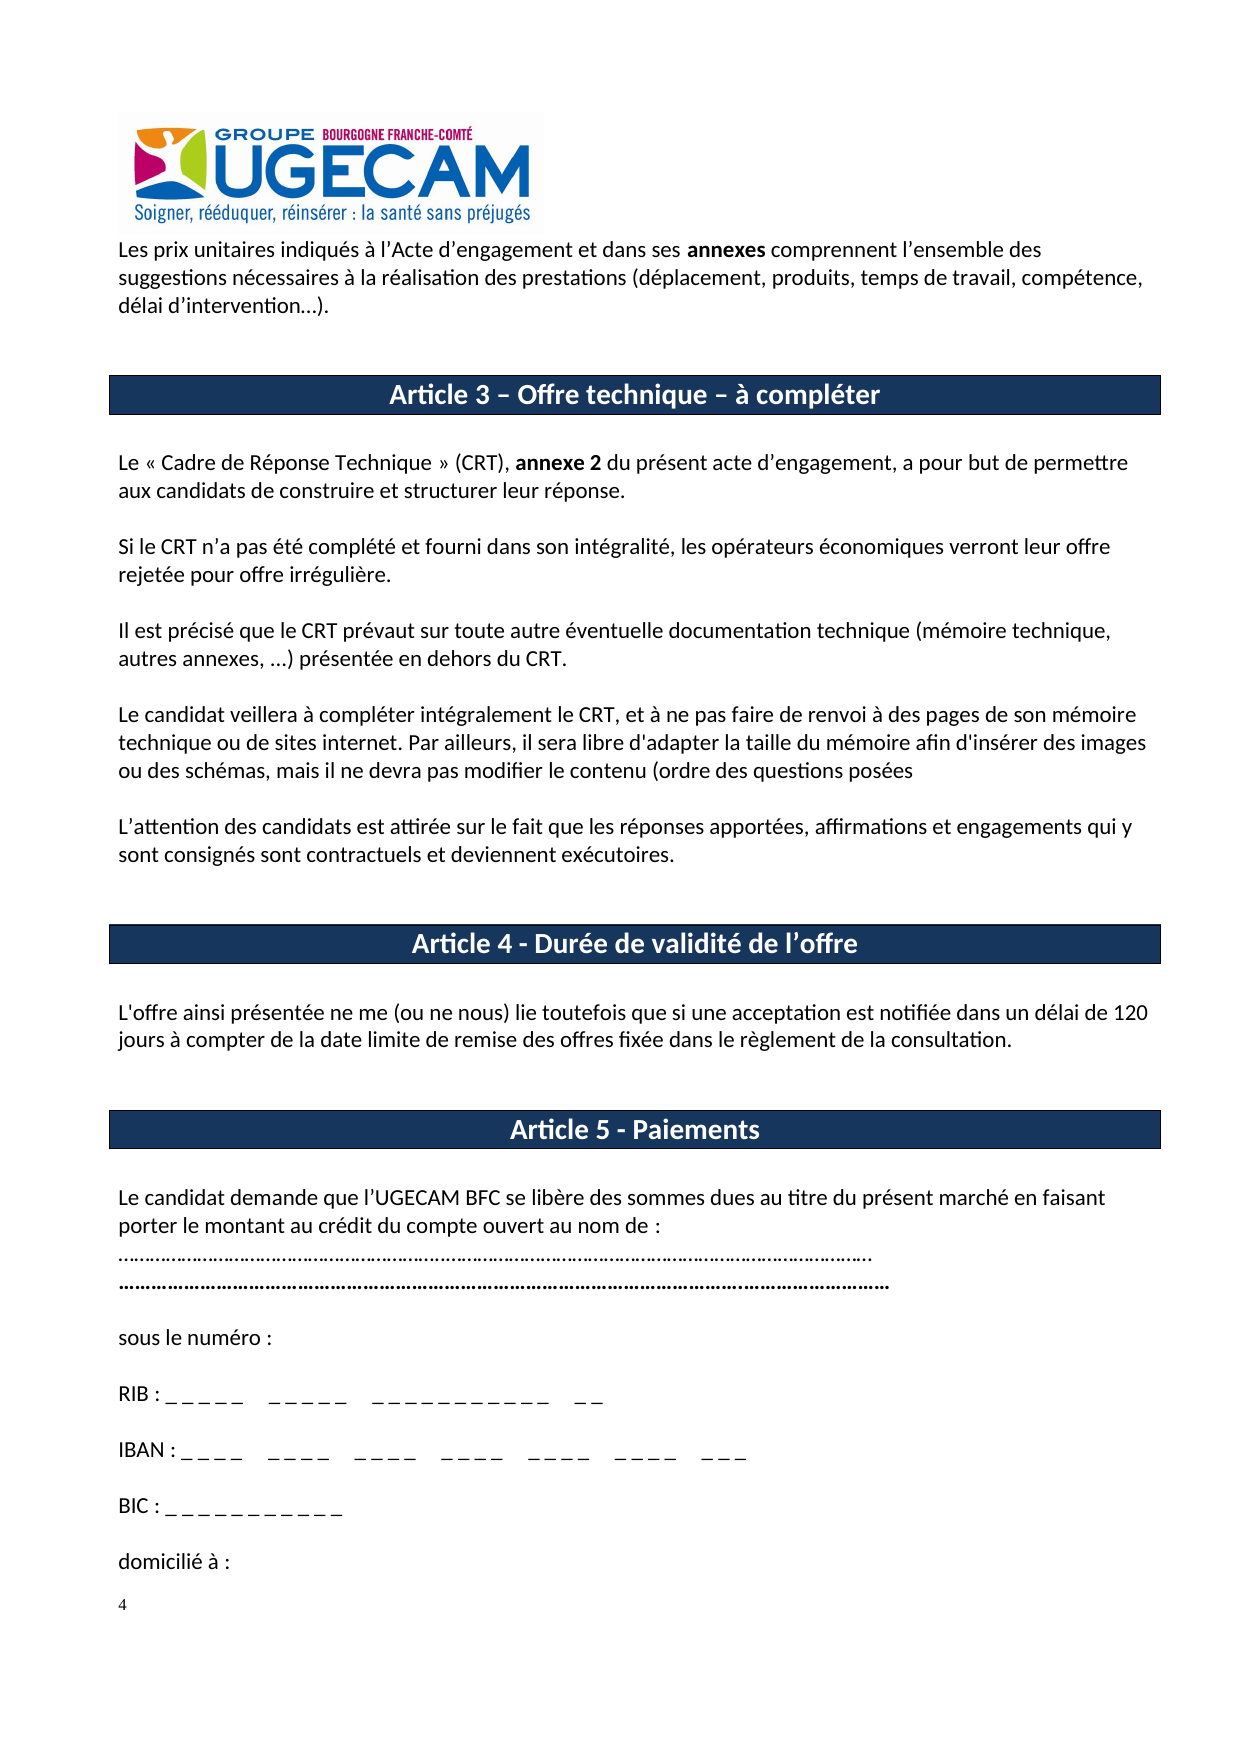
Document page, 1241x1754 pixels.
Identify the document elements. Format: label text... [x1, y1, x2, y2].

text Les prix unitaires indiqués à l’Acte d’engagement et dans ses annexes comprennent l’ensemble des suggestions nécessaires à la réalisation des prestations (déplacement, produits, temps de travail, compétence, délai d’intervention…). [118, 235, 1152, 319]
subtitle Article 4 - Durée de validité de l’offre [110, 926, 1160, 963]
text Le « Cadre de Réponse Technique » (CRT), annexe 2 du présent acte d’engagement, a pour but de permettre aux candidats de construire et structurer leur réponse. [118, 448, 1152, 504]
text …………………………………………………………………………………………………….……………………… [118, 1267, 1152, 1295]
text domicilié à : [118, 1547, 1152, 1575]
text L'offre ainsi présentée ne me (ou ne nous) lie toutefois que si une acceptation est notifiée dans un délai de 120 jours à compter de la date limite de remise des offres fixée dans le règlement de la consultation. [118, 998, 1152, 1054]
text BIC : _ _ _ _ _ _ _ _ _ _ _ [118, 1491, 1152, 1519]
text IBAN : _ _ _ _ _ _ _ _ _ _ _ _ _ _ _ _ _ _ _ _ _ _ _ _ _ _ _ [118, 1435, 1152, 1463]
subtitle Article 5 - Paiements [110, 1111, 1160, 1148]
text RIB : _ _ _ _ _ _ _ _ _ _ _ _ _ _ _ _ _ _ _ _ _ _ _ [118, 1379, 1152, 1407]
text Le candidat demande que l’UGECAM BFC se libère des sommes dues au titre du présent marché en faisant porter le montant au crédit du compte ouvert au nom de : [118, 1183, 1152, 1239]
text L’attention des candidats est attirée sur le fait que les réponses apportées, affirmations et engagements qui y sont consignés sont contractuels et deviennent exécutoires. [118, 812, 1152, 868]
text Le candidat veillera à compléter intégralement le CRT, et à ne pas faire de renvoi à des pages de son mémoire technique ou de sites internet. Par ailleurs, il sera libre d'adapter la taille du mémoire afin d'insérer des images ou des schémas, mais il ne devra pas modifier le contenu (ordre des questions posées [118, 700, 1152, 784]
subtitle Article 3 – Offre technique – à compléter [110, 376, 1160, 414]
text Si le CRT n’a pas été complété et fourni dans son intégralité, les opérateurs économiques verront leur offre rejetée pour offre irrégulière. [118, 532, 1152, 588]
text sous le numéro : [118, 1323, 1152, 1351]
text Il est précisé que le CRT prévaut sur toute autre éventuelle documentation technique (mémoire technique, autres annexes, ...) présentée en dehors du CRT. [118, 616, 1152, 672]
picture [118, 112, 545, 235]
text ……………………………………………………..……………………………………………………………………… [118, 1239, 1152, 1267]
